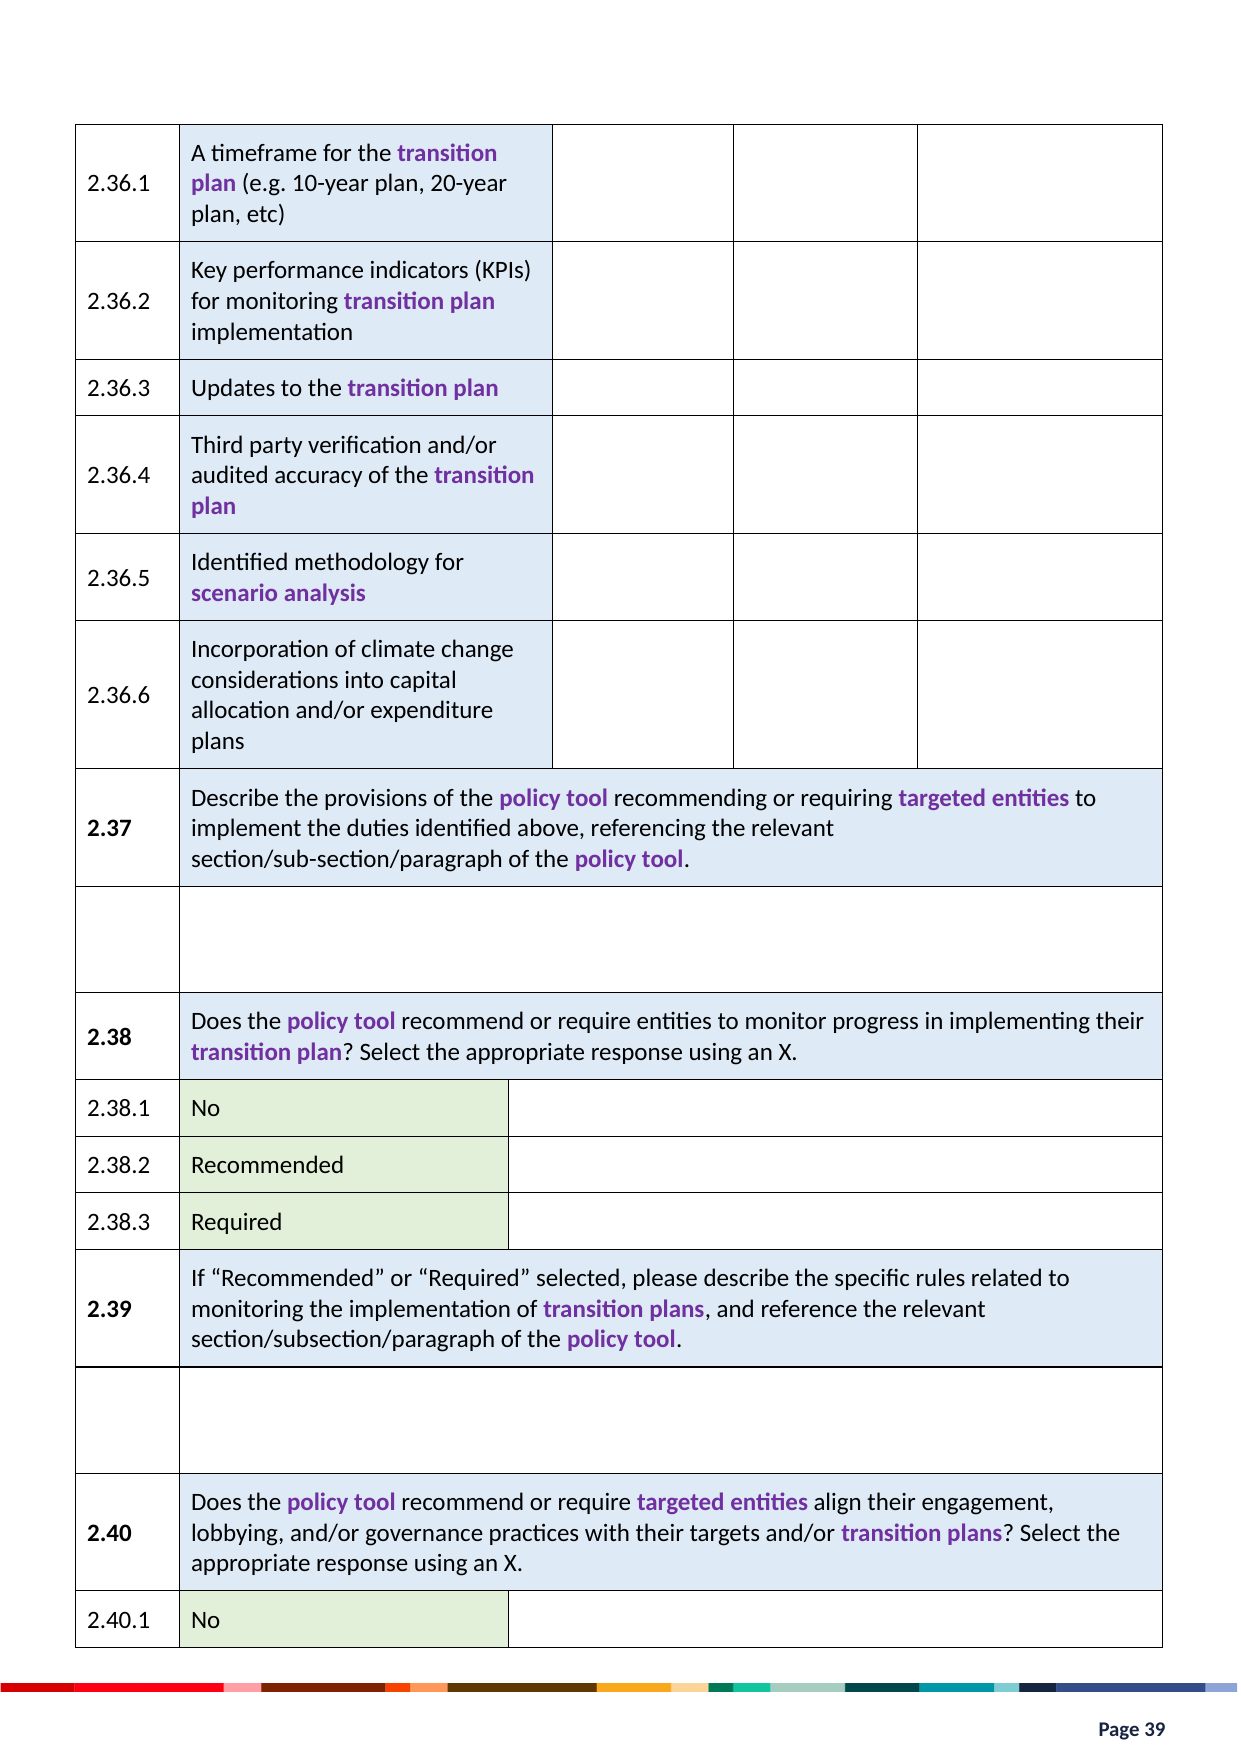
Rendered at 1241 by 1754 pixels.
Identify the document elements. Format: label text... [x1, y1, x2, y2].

table_cell 2.36.4 [76, 416, 179, 533]
table_cell [734, 621, 917, 768]
table_cell No [180, 1591, 508, 1647]
table_cell [734, 534, 917, 620]
picture [0, 1683, 1236, 1692]
table_cell [734, 242, 917, 359]
table_cell [76, 887, 179, 992]
table_cell 2.38 [76, 993, 179, 1079]
table_cell 2.38.3 [76, 1193, 179, 1249]
table_cell 2.36.1 [76, 125, 179, 241]
table_cell [734, 416, 917, 533]
table_cell 2.37 [76, 769, 179, 886]
table_cell [553, 360, 733, 415]
table_cell A timeframe for the transition plan (e.g. 10-year plan, 20-year plan, etc) [180, 125, 552, 241]
table_cell [509, 1137, 1162, 1192]
table_cell [918, 534, 1162, 620]
table_cell [509, 1591, 1162, 1647]
table_cell Identified methodology for scenario analysis [180, 534, 552, 620]
table_cell Key performance indicators (KPIs) for monitoring transition plan implementation [180, 242, 552, 359]
table_cell 2.36.6 [76, 621, 179, 768]
table_cell 2.36.2 [76, 242, 179, 359]
table_cell [918, 242, 1162, 359]
table_cell Describe the provisions of the policy tool recommending or requiring targeted entities to implement the duties identified above, referencing the relevant section/sub-section/paragraph of the policy tool. [180, 769, 1162, 886]
table_cell Does the policy tool recommend or require targeted entities align their engagement, lobbying, and/or governance practices with their targets and/or transition plans? Select the appropriate response using an X. [180, 1474, 1162, 1590]
table_cell [180, 887, 1162, 992]
table_cell Recommended [180, 1137, 508, 1192]
table_cell No [180, 1080, 508, 1136]
table_cell If “Recommended” or “Required” selected, please describe the specific rules related to monitoring the implementation of transition plans, and reference the relevant section/subsection/paragraph of the policy tool. [180, 1250, 1162, 1366]
table_cell [76, 1368, 179, 1473]
table_cell [734, 125, 917, 241]
table_cell [553, 621, 733, 768]
table_cell Third party verification and/or audited accuracy of the transition plan [180, 416, 552, 533]
table_cell [553, 416, 733, 533]
table_cell 2.36.3 [76, 360, 179, 415]
table_cell [553, 534, 733, 620]
table_cell 2.40 [76, 1474, 179, 1590]
table_cell [553, 125, 733, 241]
table_cell [553, 242, 733, 359]
table_cell 2.38.2 [76, 1137, 179, 1192]
table_cell [918, 416, 1162, 533]
table_cell Does the policy tool recommend or require entities to monitor progress in implementing their transition plan? Select the appropriate response using an X. [180, 993, 1162, 1079]
table_cell [918, 125, 1162, 241]
table_cell Updates to the transition plan [180, 360, 552, 415]
table_cell Required [180, 1193, 508, 1249]
table_cell [734, 360, 917, 415]
table_cell [918, 621, 1162, 768]
table_cell [509, 1080, 1162, 1136]
table_cell 2.39 [76, 1250, 179, 1366]
table_cell [509, 1193, 1162, 1249]
table_cell [918, 360, 1162, 415]
table_cell 2.38.1 [76, 1080, 179, 1136]
table_cell 2.40.1 [76, 1591, 179, 1647]
table_cell [180, 1368, 1162, 1473]
table_cell Incorporation of climate change considerations into capital allocation and/or expenditure plans [180, 621, 552, 768]
table_cell 2.36.5 [76, 534, 179, 620]
